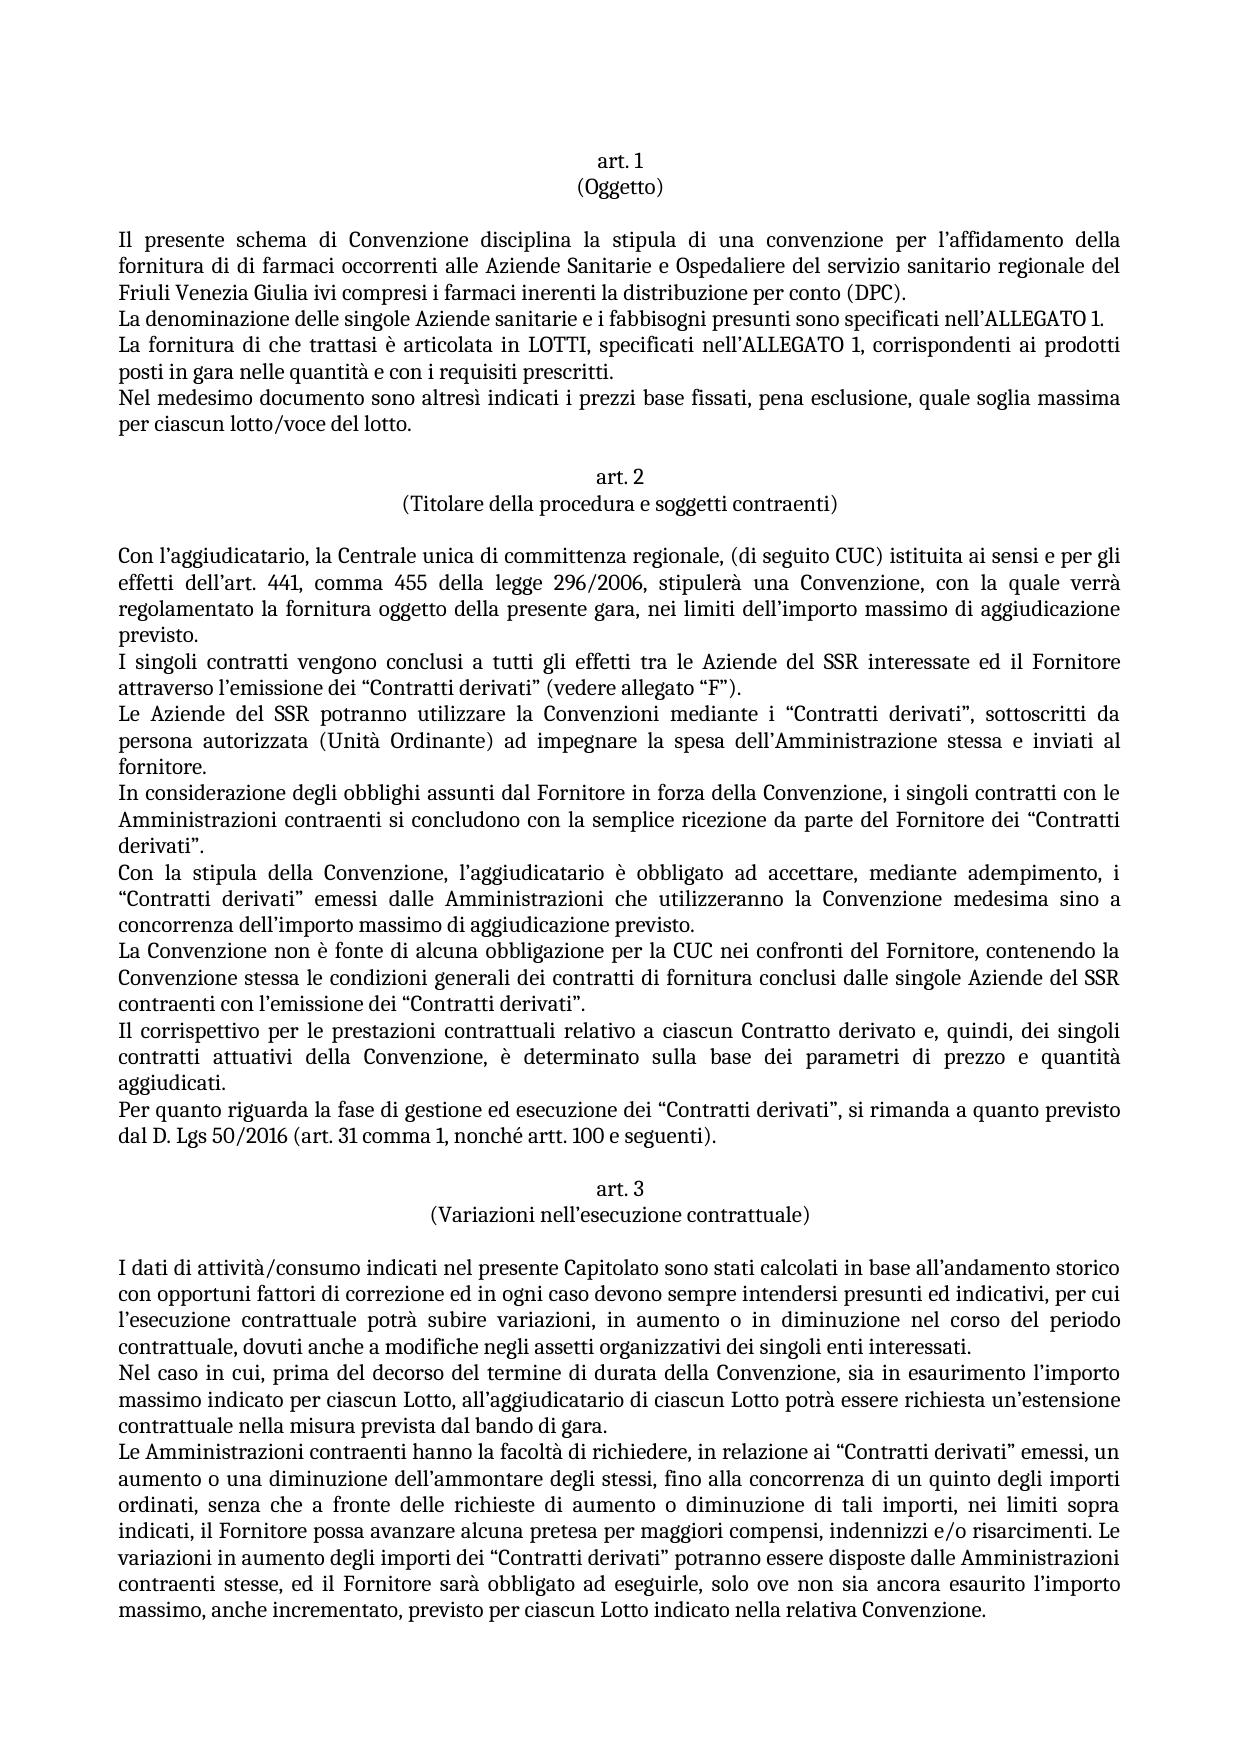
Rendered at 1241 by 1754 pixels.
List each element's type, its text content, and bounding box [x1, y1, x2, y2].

text art. 1 [118, 148, 1122, 174]
text La denominazione delle singole Aziende sanitarie e i fabbisogni presunti sono specificati nell’ALLEGATO 1. [118, 306, 1122, 332]
text Con la stipula della Convenzione, l’aggiudicatario è obbligato ad accettare, mediante adempimento, i “Contratti derivati” emessi dalle Amministrazioni che utilizzeranno la Convenzione medesima sino a concorrenza dell’importo massimo di aggiudicazione previsto. [118, 859, 1122, 938]
text Nel caso in cui, prima del decorso del termine di durata della Convenzione, sia in esaurimento l’importo massimo indicato per ciascun Lotto, all’aggiudicatario di ciascun Lotto potrà essere richiesta un’estensione contrattuale nella misura prevista dal bando di gara. [118, 1360, 1122, 1439]
text art. 3 [118, 1176, 1122, 1202]
text (Titolare della procedura e soggetti contraenti) [118, 490, 1122, 517]
text Il presente schema di Convenzione disciplina la stipula di una convenzione per l’affidamento della fornitura di di farmaci occorrenti alle Aziende Sanitarie e Ospedaliere del servizio sanitario regionale del Friuli Venezia Giulia ivi compresi i farmaci inerenti la distribuzione per conto (DPC). [118, 227, 1122, 306]
text Con l’aggiudicatario, la Centrale unica di committenza regionale, (di seguito CUC) istituita ai sensi e per gli effetti dell’art. 441, comma 455 della legge 296/2006, stipulerà una Convenzione, con la quale verrà regolamentato la fornitura oggetto della presente gara, nei limiti dell’importo massimo di aggiudicazione previsto. [118, 543, 1122, 648]
text I singoli contratti vengono conclusi a tutti gli effetti tra le Aziende del SSR interessate ed il Fornitore attraverso l’emissione dei “Contratti derivati” (vedere allegato “F”). [118, 648, 1122, 701]
text In considerazione degli obblighi assunti dal Fornitore in forza della Convenzione, i singoli contratti con le Amministrazioni contraenti si concludono con la semplice ricezione da parte del Fornitore dei “Contratti derivati”. [118, 780, 1122, 859]
text I dati di attività/consumo indicati nel presente Capitolato sono stati calcolati in base all’andamento storico con opportuni fattori di correzione ed in ogni caso devono sempre intendersi presunti ed indicativi, per cui l’esecuzione contrattuale potrà subire variazioni, in aumento o in diminuzione nel corso del periodo contrattuale, dovuti anche a modifiche negli assetti organizzativi dei singoli enti interessati. [118, 1254, 1122, 1360]
text La Convenzione non è fonte di alcuna obbligazione per la CUC nei confronti del Fornitore, contenendo la Convenzione stessa le condizioni generali dei contratti di fornitura conclusi dalle singole Aziende del SSR contraenti con l’emissione dei “Contratti derivati”. [118, 938, 1122, 1017]
text Le Amministrazioni contraenti hanno la facoltà di richiedere, in relazione ai “Contratti derivati” emessi, un aumento o una diminuzione dell’ammontare degli stessi, fino alla concorrenza di un quinto degli importi ordinati, senza che a fronte delle richieste di aumento o diminuzione di tali importi, nei limiti sopra indicati, il Fornitore possa avanzare alcuna pretesa per maggiori compensi, indennizzi e/o risarcimenti. Le variazioni in aumento degli importi dei “Contratti derivati” potranno essere disposte dalle Amministrazioni contraenti stesse, ed il Fornitore sarà obbligato ad eseguirle, solo ove non sia ancora esaurito l’importo massimo, anche incrementato, previsto per ciascun Lotto indicato nella relativa Convenzione. [118, 1439, 1122, 1623]
text art. 2 [118, 464, 1122, 490]
text La fornitura di che trattasi è articolata in LOTTI, specificati nell’ALLEGATO 1, corrispondenti ai prodotti posti in gara nelle quantità e con i requisiti prescritti. [118, 332, 1122, 385]
text Per quanto riguarda la fase di gestione ed esecuzione dei “Contratti derivati”, si rimanda a quanto previsto dal D. Lgs 50/2016 (art. 31 comma 1, nonché artt. 100 e seguenti). [118, 1096, 1122, 1149]
text Il corrispettivo per le prestazioni contrattuali relativo a ciascun Contratto derivato e, quindi, dei singoli contratti attuativi della Convenzione, è determinato sulla base dei parametri di prezzo e quantità aggiudicati. [118, 1017, 1122, 1096]
text (Variazioni nell’esecuzione contrattuale) [118, 1202, 1122, 1228]
text Le Aziende del SSR potranno utilizzare la Convenzioni mediante i “Contratti derivati”, sottoscritti da persona autorizzata (Unità Ordinante) ad impegnare la spesa dell’Amministrazione stessa e inviati al fornitore. [118, 701, 1122, 780]
text Nel medesimo documento sono altresì indicati i prezzi base fissati, pena esclusione, quale soglia massima per ciascun lotto/voce del lotto. [118, 385, 1122, 438]
text (Oggetto) [118, 174, 1122, 200]
